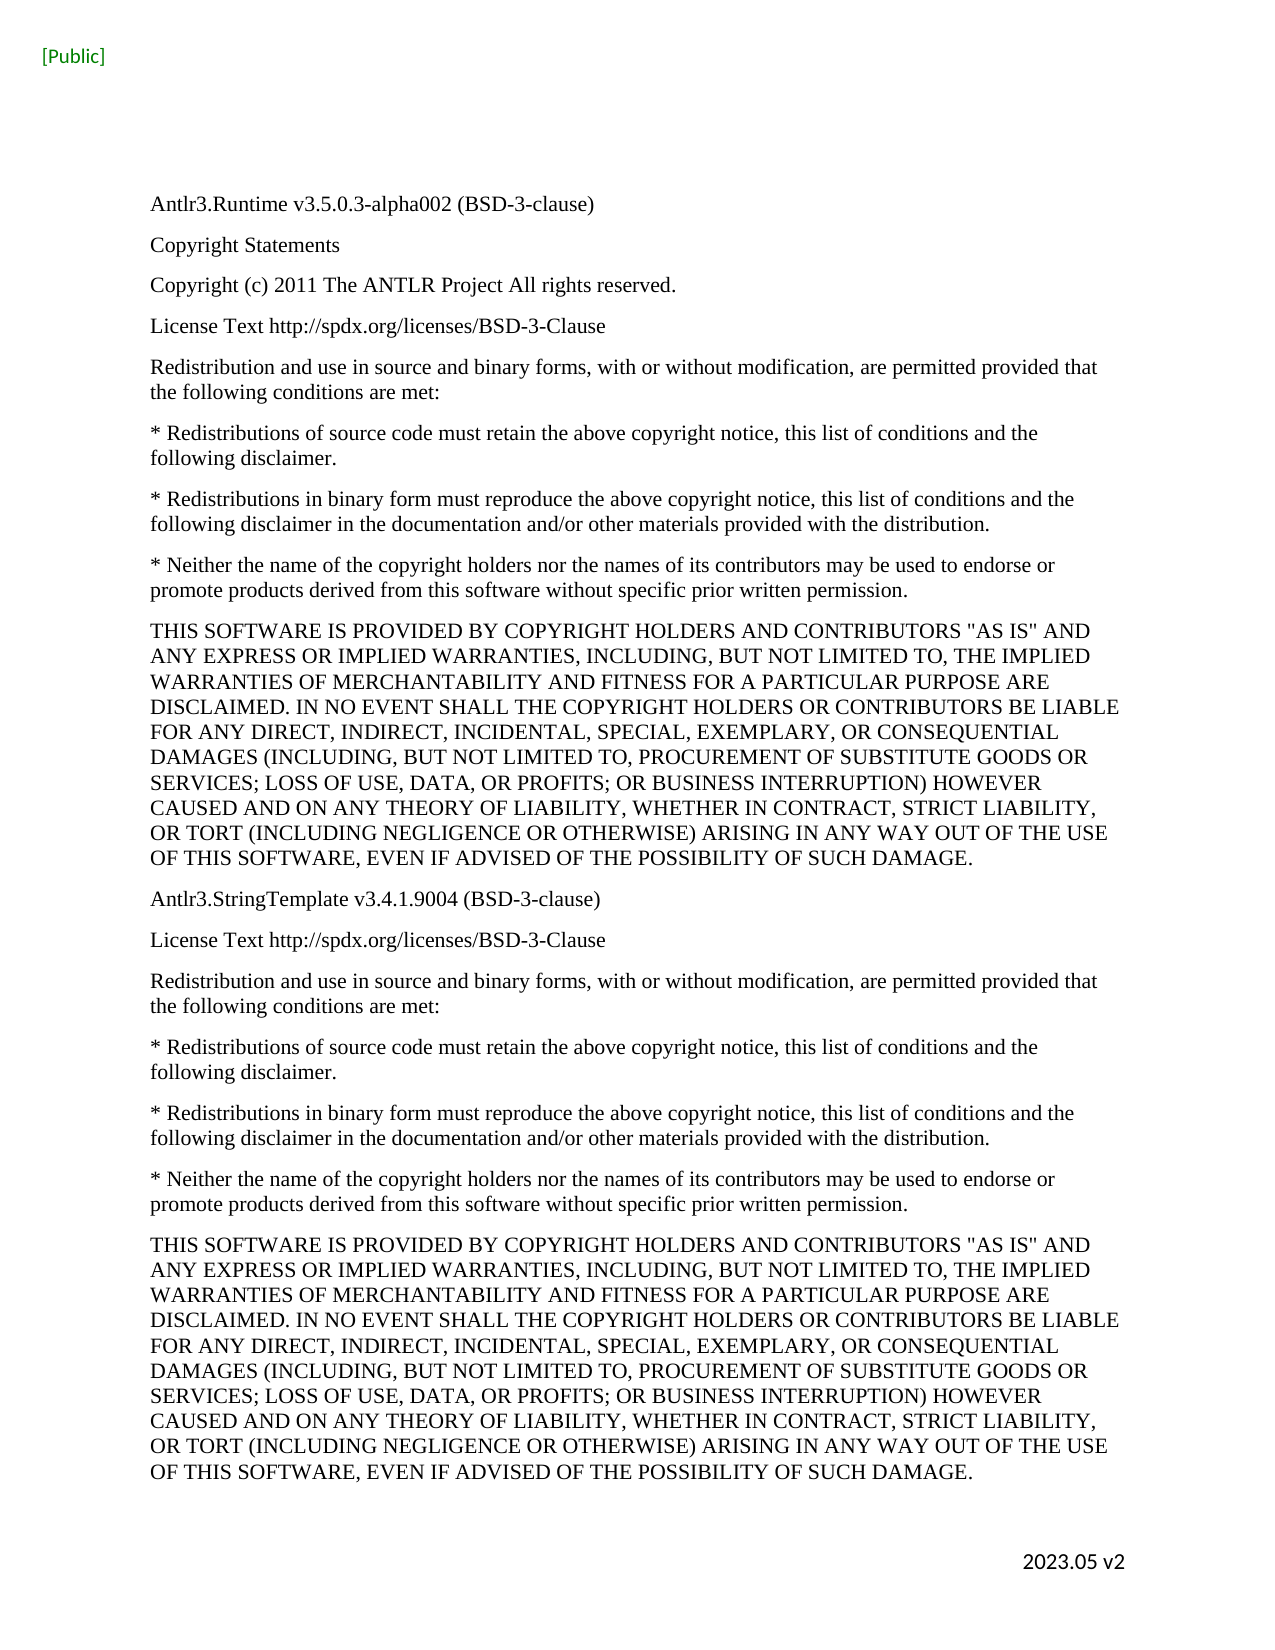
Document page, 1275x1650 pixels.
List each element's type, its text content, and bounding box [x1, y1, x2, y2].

text License Text http://spdx.org/licenses/BSD-3-Clause [150, 313, 1125, 338]
text Antlr3.Runtime v3.5.0.3-alpha002 (BSD-3-clause) [150, 191, 1125, 216]
text * Redistributions of source code must retain the above copyright notice, this list of conditions and the following disclaimer. [150, 420, 1125, 471]
text * Neither the name of the copyright holders nor the names of its contributors may be used to endorse or promote products derived from this software without specific prior written permission. [150, 1166, 1125, 1216]
text * Redistributions in binary form must reproduce the above copyright notice, this list of conditions and the following disclaimer in the documentation and/or other materials provided with the distribution. [150, 1100, 1125, 1150]
text Redistribution and use in source and binary forms, with or without modification, are permitted provided that the following conditions are met: [150, 354, 1125, 404]
text THIS SOFTWARE IS PROVIDED BY COPYRIGHT HOLDERS AND CONTRIBUTORS "AS IS" AND ANY EXPRESS OR IMPLIED WARRANTIES, INCLUDING, BUT NOT LIMITED TO, THE IMPLIED WARRANTIES OF MERCHANTABILITY AND FITNESS FOR A PARTICULAR PURPOSE ARE DISCLAIMED. IN NO EVENT SHALL THE COPYRIGHT HOLDERS OR CONTRIBUTORS BE LIABLE FOR ANY DIRECT, INDIRECT, INCIDENTAL, SPECIAL, EXEMPLARY, OR CONSEQUENTIAL DAMAGES (INCLUDING, BUT NOT LIMITED TO, PROCUREMENT OF SUBSTITUTE GOODS OR SERVICES; LOSS OF USE, DATA, OR PROFITS; OR BUSINESS INTERRUPTION) HOWEVER CAUSED AND ON ANY THEORY OF LIABILITY, WHETHER IN CONTRACT, STRICT LIABILITY, OR TORT (INCLUDING NEGLIGENCE OR OTHERWISE) ARISING IN ANY WAY OUT OF THE USE OF THIS SOFTWARE, EVEN IF ADVISED OF THE POSSIBILITY OF SUCH DAMAGE. [150, 1232, 1125, 1484]
text * Neither the name of the copyright holders nor the names of its contributors may be used to endorse or promote products derived from this software without specific prior written permission. [150, 552, 1125, 603]
text * Redistributions of source code must retain the above copyright notice, this list of conditions and the following disclaimer. [150, 1034, 1125, 1084]
text * Redistributions in binary form must reproduce the above copyright notice, this list of conditions and the following disclaimer in the documentation and/or other materials provided with the distribution. [150, 486, 1125, 537]
text THIS SOFTWARE IS PROVIDED BY COPYRIGHT HOLDERS AND CONTRIBUTORS "AS IS" AND ANY EXPRESS OR IMPLIED WARRANTIES, INCLUDING, BUT NOT LIMITED TO, THE IMPLIED WARRANTIES OF MERCHANTABILITY AND FITNESS FOR A PARTICULAR PURPOSE ARE DISCLAIMED. IN NO EVENT SHALL THE COPYRIGHT HOLDERS OR CONTRIBUTORS BE LIABLE FOR ANY DIRECT, INDIRECT, INCIDENTAL, SPECIAL, EXEMPLARY, OR CONSEQUENTIAL DAMAGES (INCLUDING, BUT NOT LIMITED TO, PROCUREMENT OF SUBSTITUTE GOODS OR SERVICES; LOSS OF USE, DATA, OR PROFITS; OR BUSINESS INTERRUPTION) HOWEVER CAUSED AND ON ANY THEORY OF LIABILITY, WHETHER IN CONTRACT, STRICT LIABILITY, OR TORT (INCLUDING NEGLIGENCE OR OTHERWISE) ARISING IN ANY WAY OUT OF THE USE OF THIS SOFTWARE, EVEN IF ADVISED OF THE POSSIBILITY OF SUCH DAMAGE. [150, 618, 1125, 870]
text Copyright Statements [150, 232, 1125, 257]
text Redistribution and use in source and binary forms, with or without modification, are permitted provided that the following conditions are met: [150, 968, 1125, 1018]
text License Text http://spdx.org/licenses/BSD-3-Clause [150, 927, 1125, 952]
text Copyright (c) 2011 The ANTLR Project All rights reserved. [150, 272, 1125, 298]
text Antlr3.StringTemplate v3.4.1.9004 (BSD-3-clause) [150, 886, 1125, 911]
